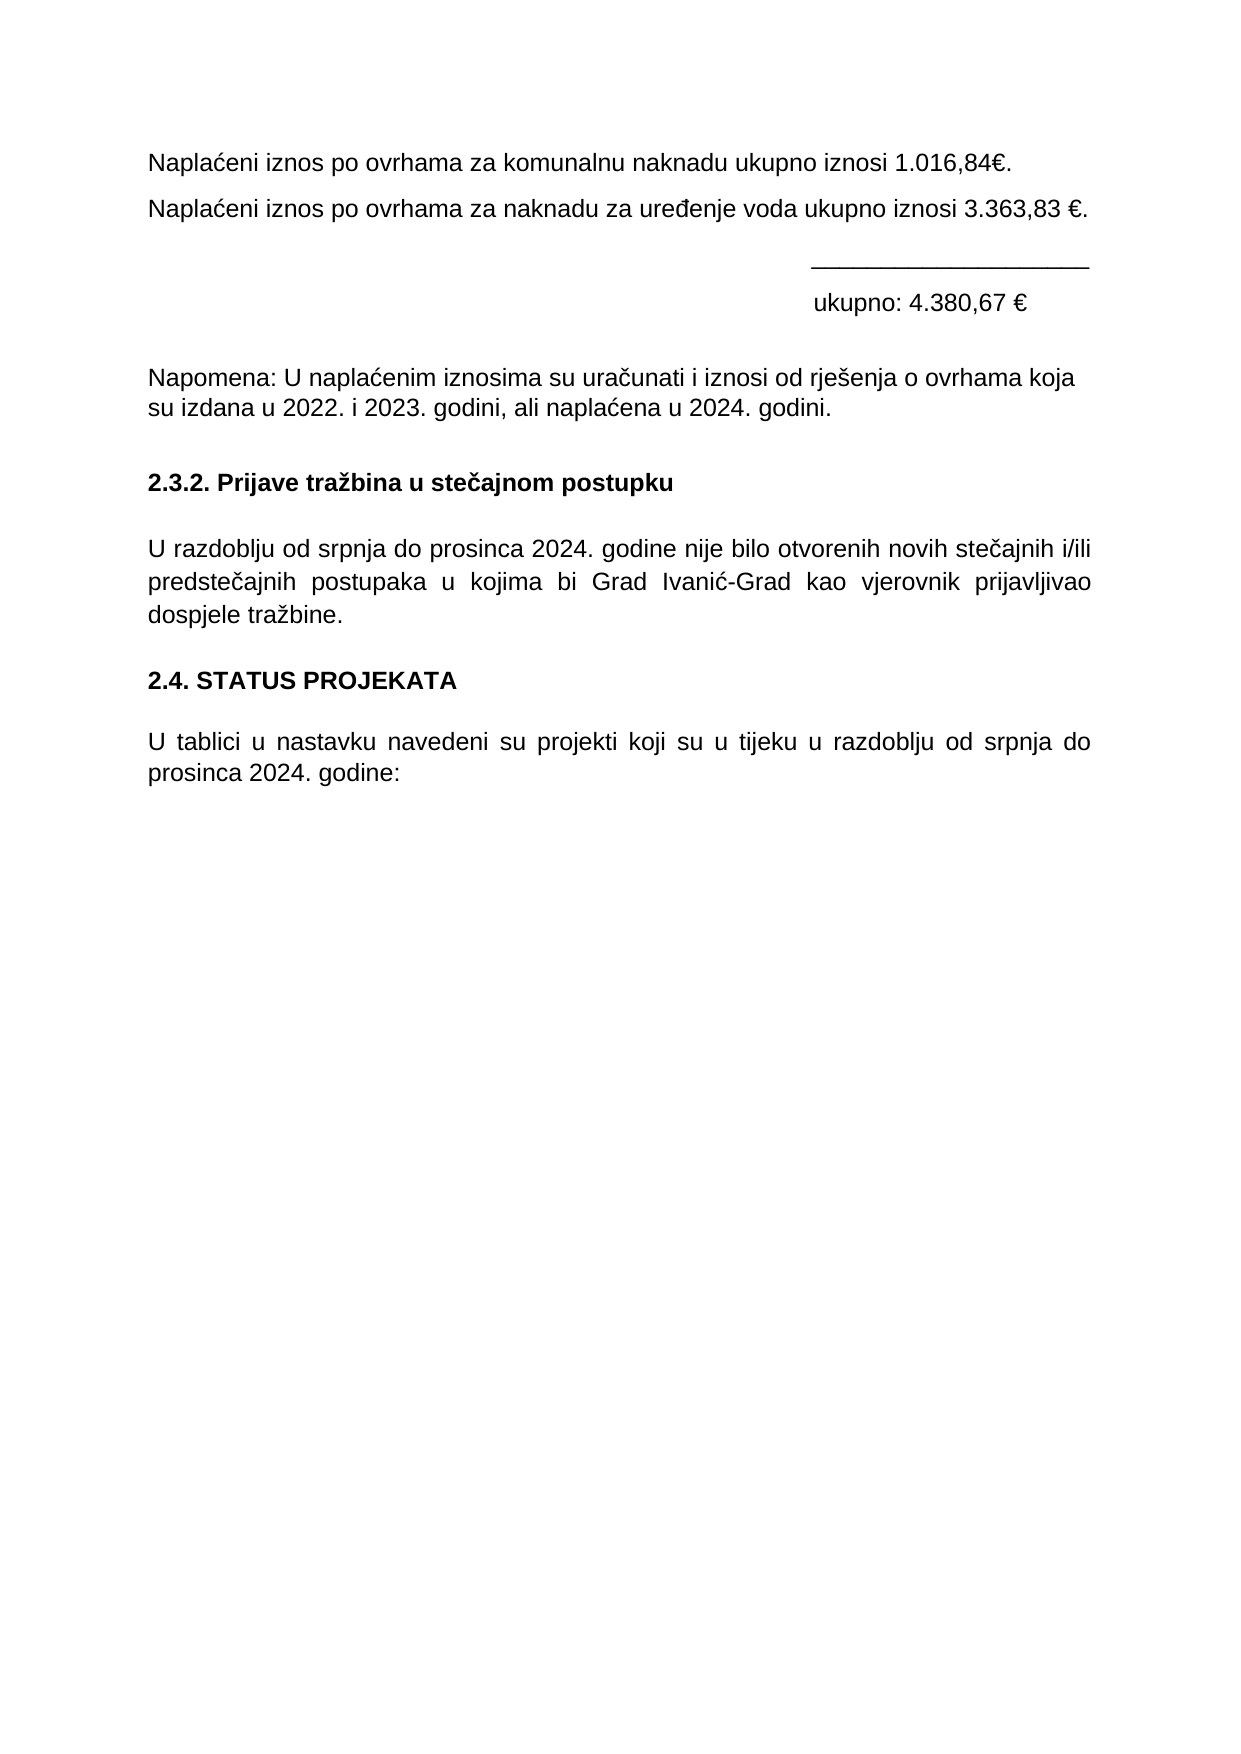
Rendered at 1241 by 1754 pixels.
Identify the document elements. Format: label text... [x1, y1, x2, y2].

text Napomena: U naplaćenim iznosima su uračunati i iznosi od rješenja o ovrhama koja su izdana u 2022. i 2023. godini, ali naplaćena u 2024. godini. [148, 363, 1093, 422]
text ukupno: 4.380,67 € [148, 288, 1093, 317]
text U tablici u nastavku navedeni su projekti koji su u tijeku u razdoblju od srpnja do prosinca 2024. godine: [148, 727, 1093, 787]
text 2.3.2. Prijave tražbina u stečajnom postupku [148, 468, 1093, 496]
text ____________________ [148, 241, 1093, 270]
text Naplaćeni iznos po ovrhama za komunalnu naknadu ukupno iznosi 1.016,84€. [148, 148, 1093, 176]
text 2.4. STATUS PROJEKATA [148, 666, 1093, 694]
text Naplaćeni iznos po ovrhama za naknadu za uređenje voda ukupno iznosi 3.363,83 €. [148, 194, 1093, 223]
text U razdoblju od srpnja do prosinca 2024. godine nije bilo otvorenih novih stečajnih i/ili predstečajnih postupaka u kojima bi Grad Ivanić-Grad kao vjerovnik prijavljivao dospjele tražbine. [148, 534, 1093, 628]
